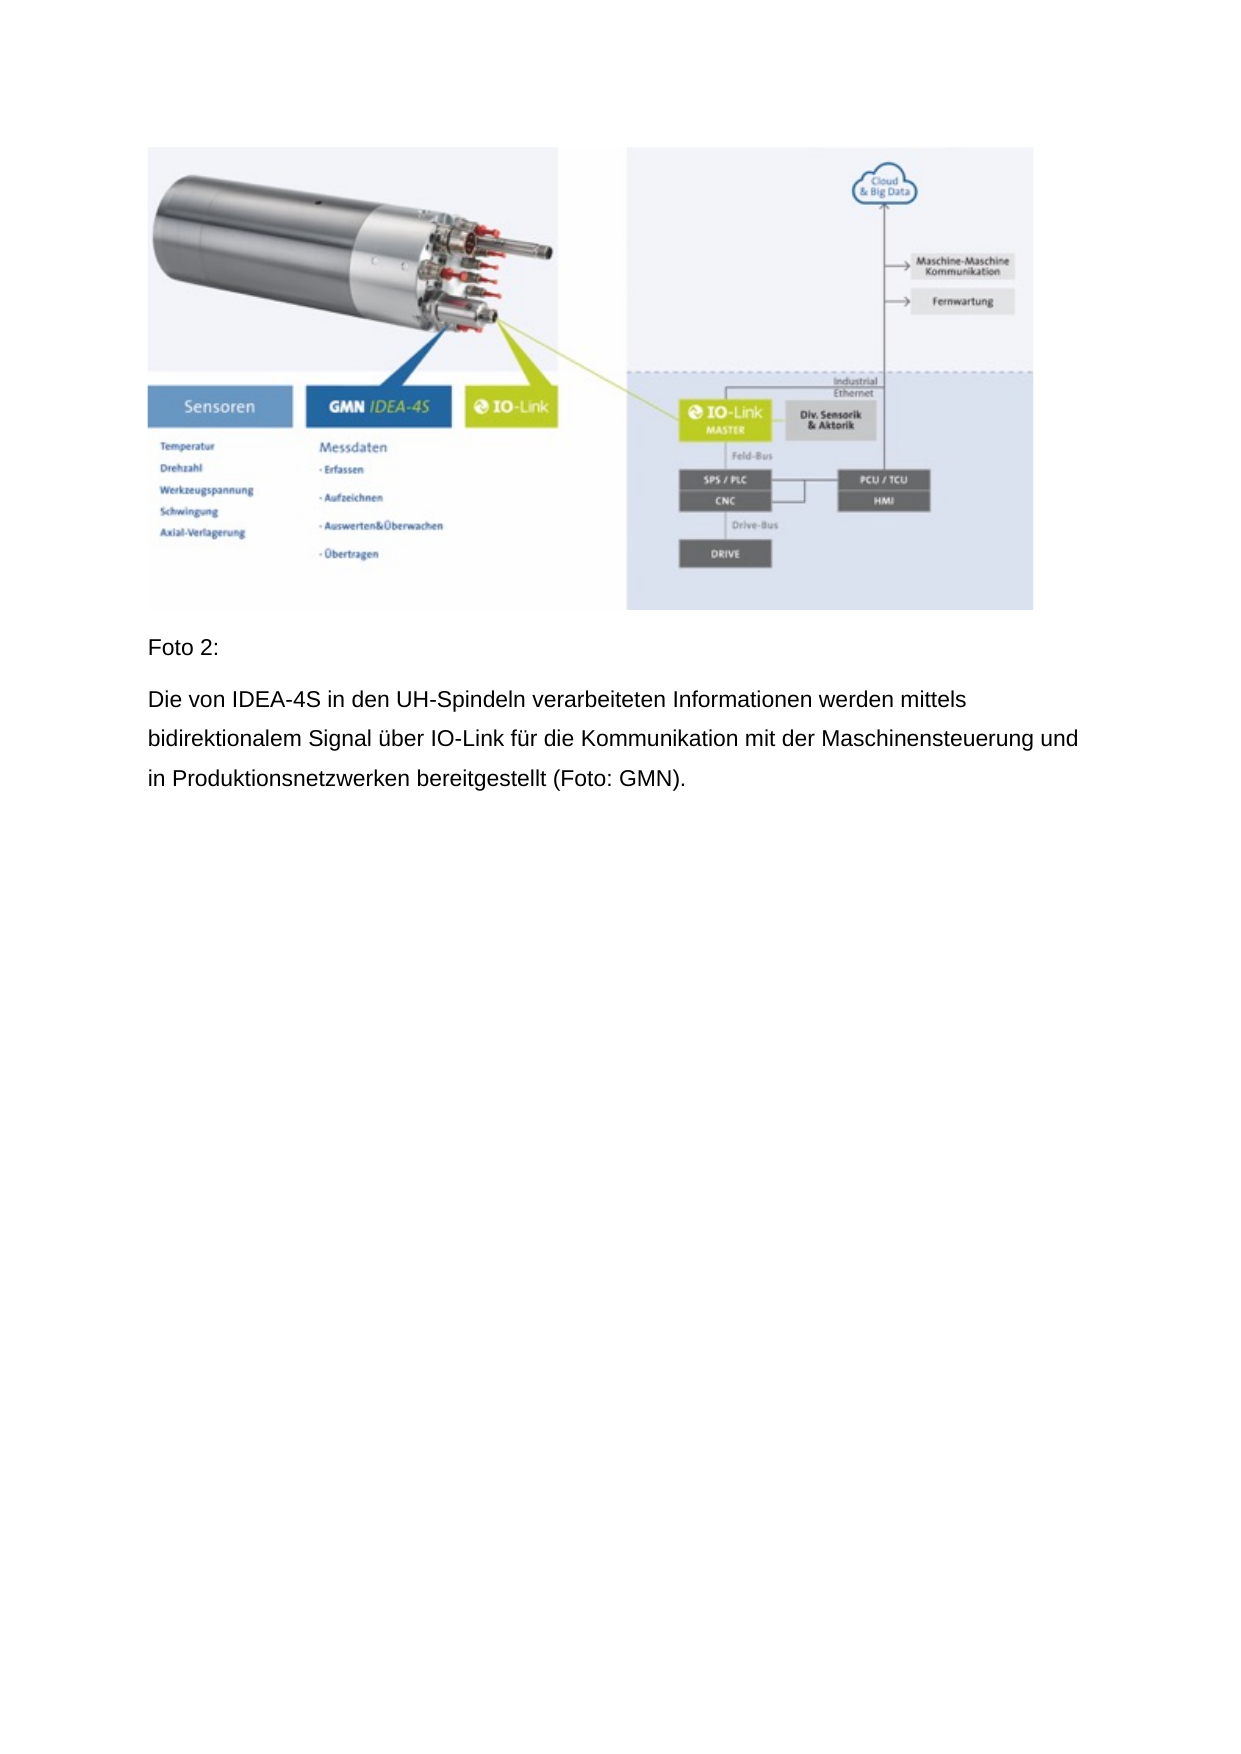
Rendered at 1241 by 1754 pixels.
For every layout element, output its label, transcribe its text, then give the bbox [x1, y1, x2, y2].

text Foto 2: [148, 634, 1093, 660]
picture [147, 147, 1034, 610]
text Die von IDEA-4S in den UH-Spindeln verarbeiteten Informationen werden mittels bidirektionalem Signal über IO-Link für die Kommunikation mit der Maschinensteuerung und in Produktionsnetzwerken bereitgestellt (Foto: GMN). [148, 686, 1093, 791]
